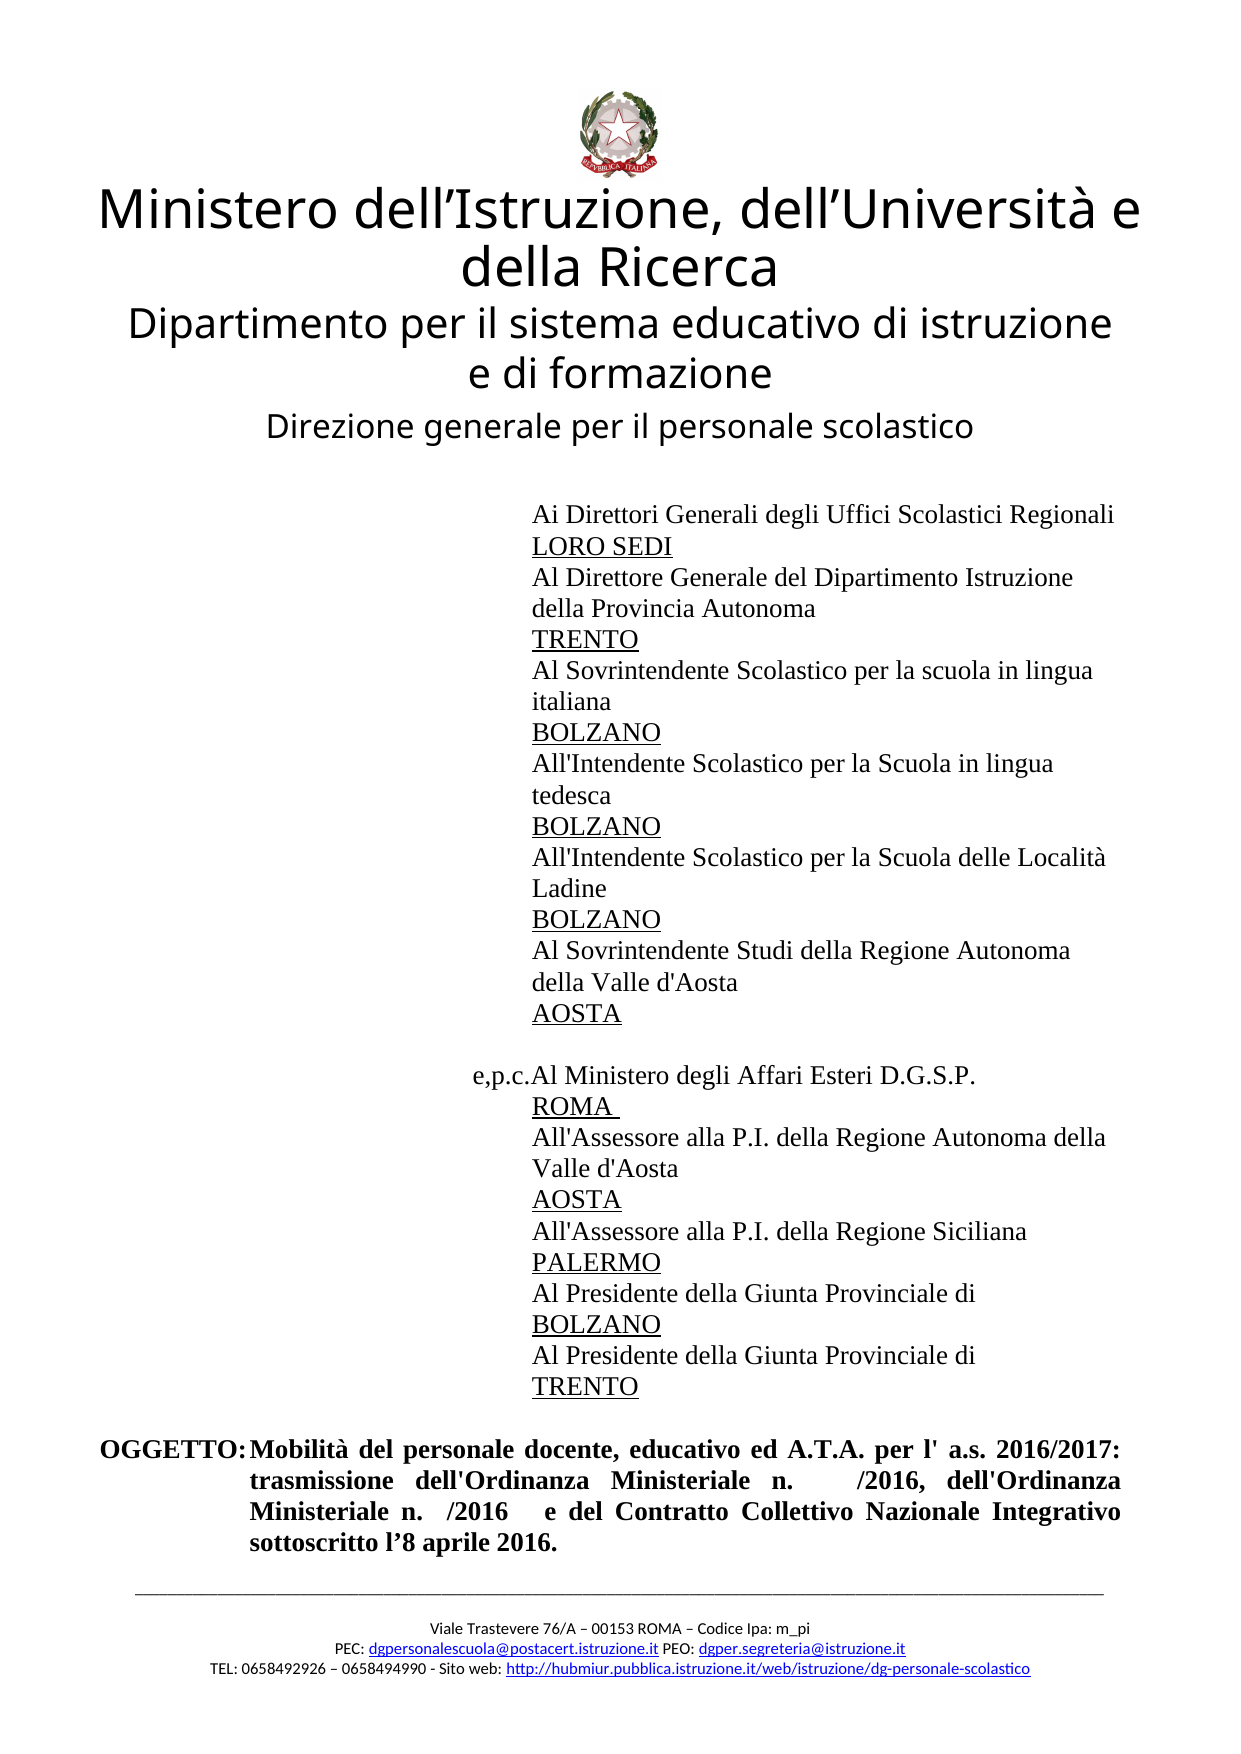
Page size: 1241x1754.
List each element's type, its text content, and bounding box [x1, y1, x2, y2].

text OGGETTO: Mobilità del personale docente, educativo ed A.T.A. per l' a.s. 2016/2017: trasmissione dell'Ordinanza Ministeriale n. /2016, dell'Ordinanza Ministeriale n. /2016 e del Contratto Collettivo Nazionale Integrativo sottoscritto l’8 aprile 2016. [99, 1433, 1122, 1557]
text Al Sovrintendente Studi della Regione Autonoma della Valle d'Aosta [532, 934, 1122, 997]
text Al Direttore Generale del Dipartimento Istruzione della Provincia Autonoma [532, 561, 1122, 623]
text Al Presidente della Giunta Provinciale di [532, 1277, 1122, 1308]
text Ai Direttori Generali degli Uffici Scolastici Regionali [532, 498, 1122, 529]
text Al Sovrintendente Scolastico per la scuola in lingua italiana [532, 654, 1122, 716]
text Al Presidente della Giunta Provinciale di [532, 1339, 1122, 1371]
text BOLZANO [532, 716, 1122, 748]
picture [577, 88, 663, 182]
text LORO SEDI [532, 529, 1122, 561]
text All'Intendente Scolastico per la Scuola delle Località Ladine [532, 841, 1122, 903]
text AOSTA [532, 997, 1122, 1028]
text TRENTO [532, 623, 1122, 654]
text All'Intendente Scolastico per la Scuola in lingua tedesca [532, 748, 1122, 810]
text BOLZANO [532, 903, 1122, 934]
text ROMA [532, 1090, 1122, 1121]
text All'Assessore alla P.I. della Regione Autonoma della Valle d'Aosta [532, 1121, 1122, 1184]
text e,p.c.Al Ministero degli Affari Esteri D.G.S.P. [472, 1059, 1122, 1090]
text TRENTO [532, 1371, 1122, 1402]
text BOLZANO [532, 1308, 1122, 1339]
text BOLZANO [532, 810, 1122, 841]
text All'Assessore alla P.I. della Regione Siciliana [532, 1215, 1122, 1246]
text AOSTA [532, 1184, 1122, 1215]
text PALERMO [532, 1246, 1122, 1277]
